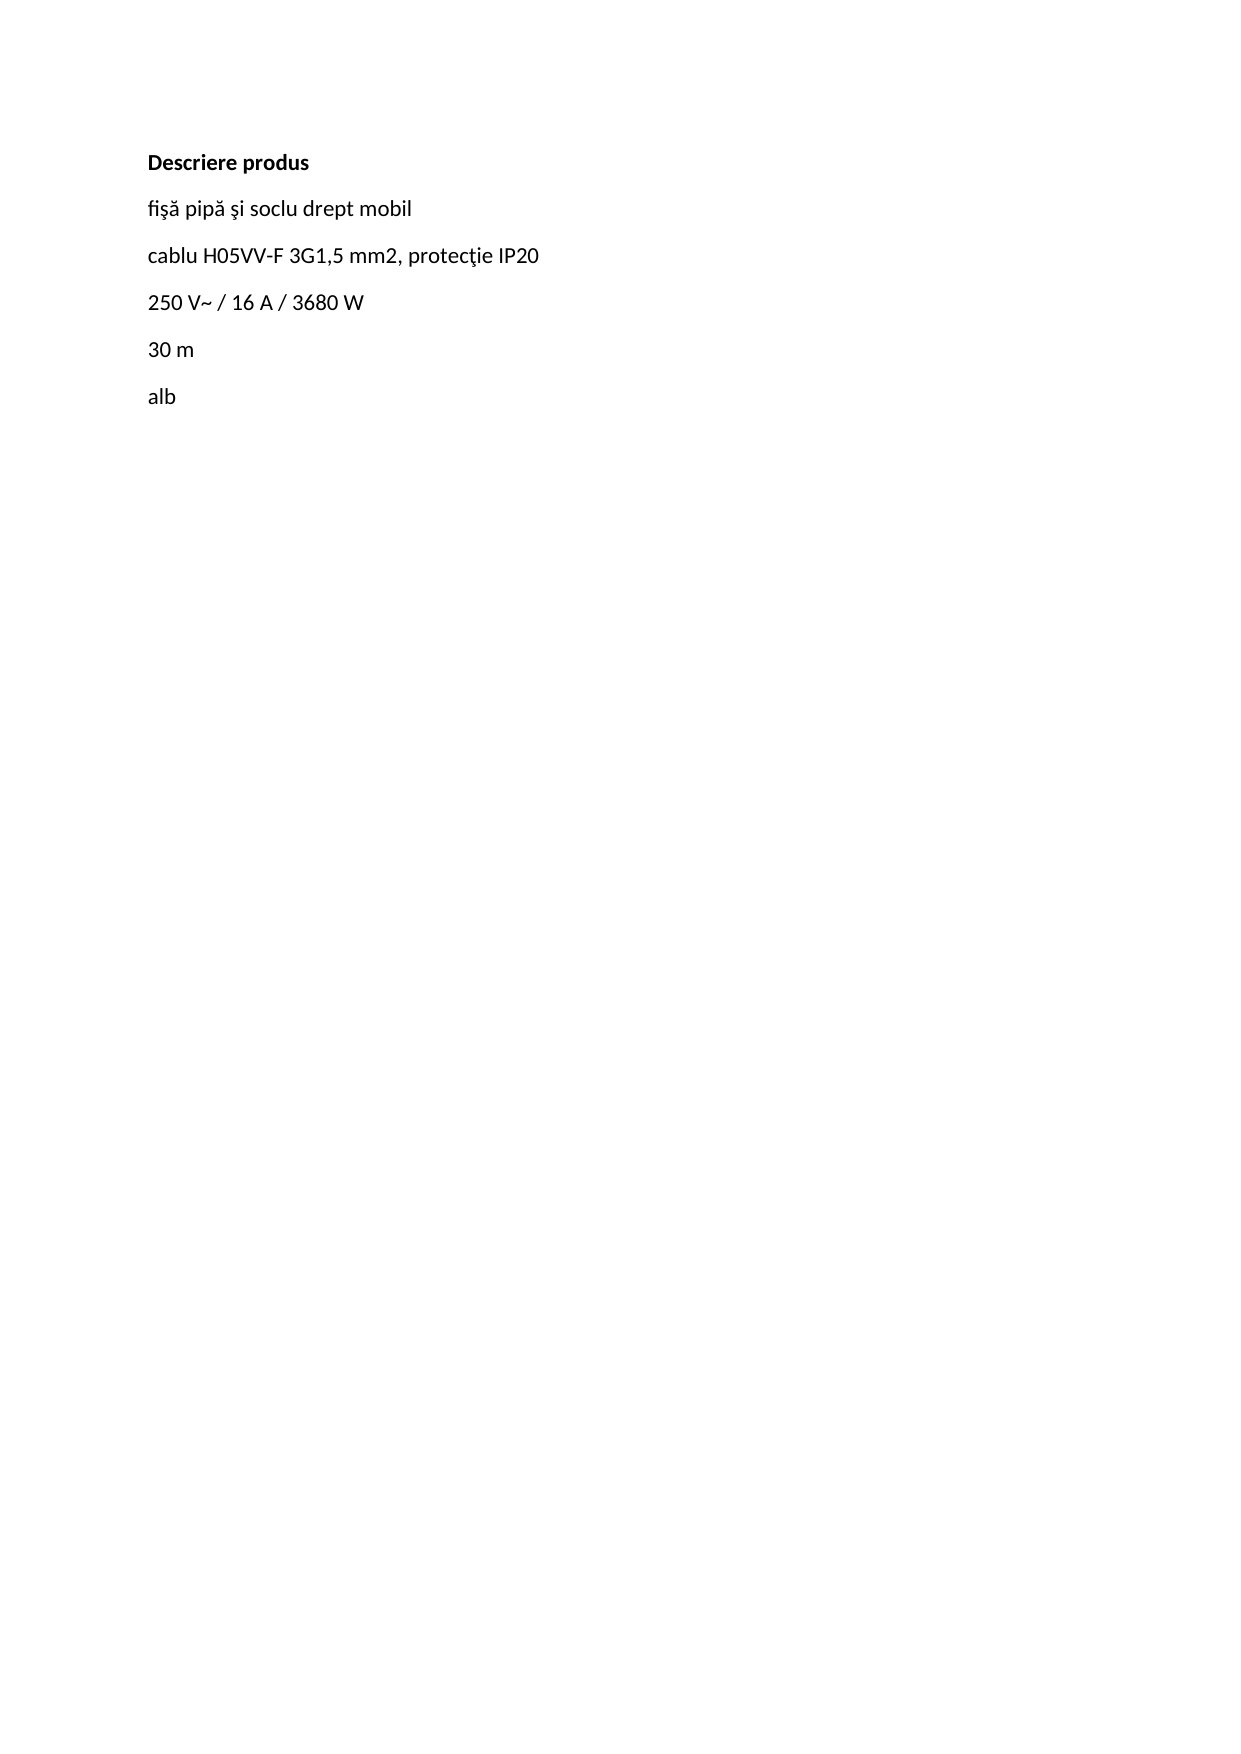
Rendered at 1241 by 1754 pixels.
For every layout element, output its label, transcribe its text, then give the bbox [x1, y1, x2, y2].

text 250 V~ / 16 A / 3680 W [148, 288, 1093, 316]
text fişă pipă şi soclu drept mobil [148, 194, 1093, 222]
text Descriere produs [148, 148, 1093, 176]
text alb [148, 382, 1093, 410]
text cablu H05VV-F 3G1,5 mm2, protecţie IP20 [148, 241, 1093, 269]
text 30 m [148, 335, 1093, 363]
